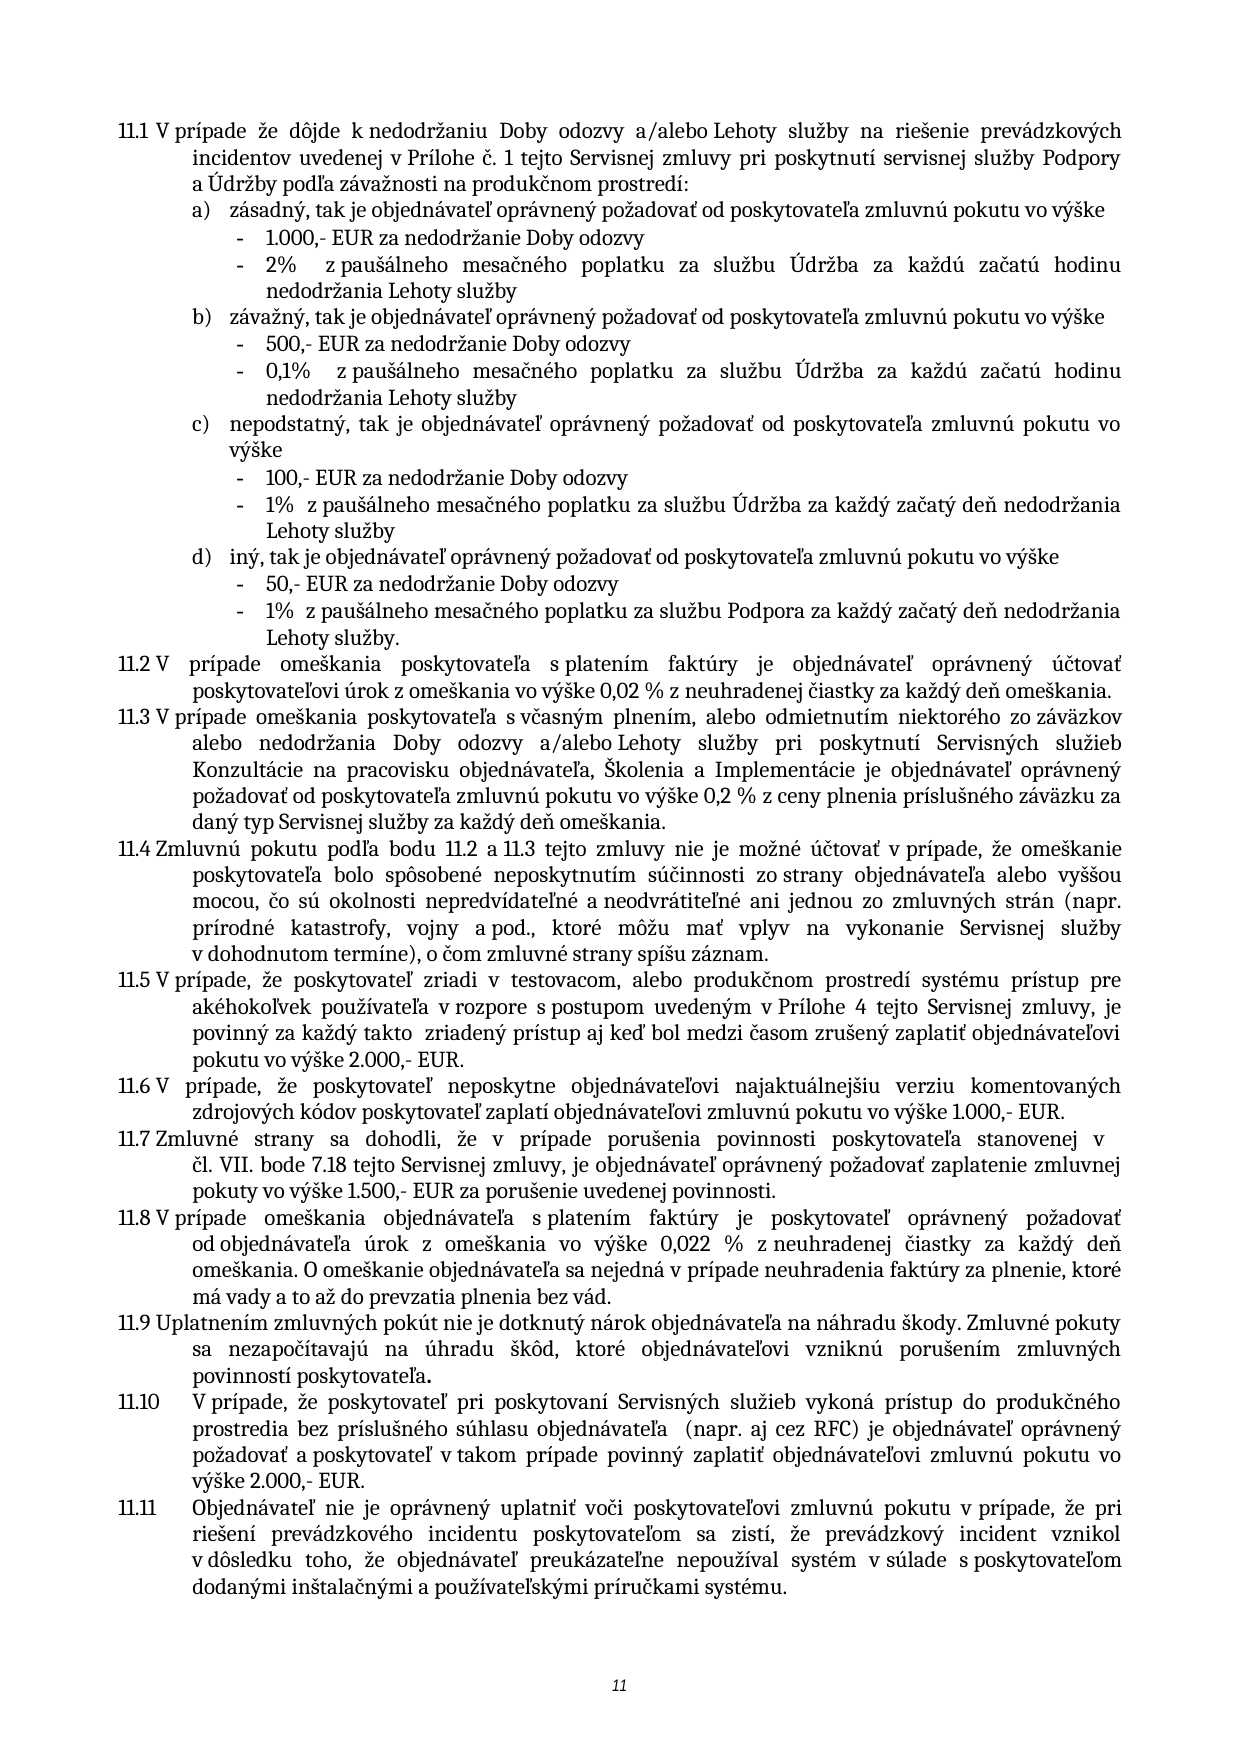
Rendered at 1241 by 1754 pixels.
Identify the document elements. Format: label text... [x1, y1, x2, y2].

list Objednávateľ nie je oprávnený uplatniť voči poskytovateľovi zmluvnú pokutu v prípade, že pri riešení prevádzkového incidentu poskytovateľom sa zistí, že prevádzkový incident vznikol v dôsledku toho, že objednávateľ preukázateľne nepoužíval systém v súlade s poskytovateľom dodanými inštalačnými a používateľskými príručkami systému. [118, 1494, 1122, 1600]
list nepodstatný, tak je objednávateľ oprávnený požadovať od poskytovateľa zmluvnú pokutu vo výške [192, 411, 1122, 464]
list V prípade omeškania poskytovateľa s včasným plnením, alebo odmietnutím niektorého zo záväzkov alebo nedodržania Doby odozvy a/alebo Lehoty služby pri poskytnutí Servisných služieb Konzultácie na pracovisku objednávateľa, Školenia a Implementácie je objednávateľ oprávnený požadovať od poskytovateľa zmluvnú pokutu vo výške 0,2 % z ceny plnenia príslušného záväzku za daný typ Servisnej služby za každý deň omeškania. [118, 704, 1122, 836]
list iný, tak je objednávateľ oprávnený požadovať od poskytovateľa zmluvnú pokutu vo výške [192, 544, 1122, 571]
list V prípade, že poskytovateľ neposkytne objednávateľovi najaktuálnejšiu verziu komentovaných zdrojových kódov poskytovateľ zaplatí objednávateľovi zmluvnú pokutu vo výške 1.000,- EUR. [118, 1073, 1122, 1125]
list závažný, tak je objednávateľ oprávnený požadovať od poskytovateľa zmluvnú pokutu vo výške [192, 304, 1122, 330]
list 0,1% z paušálneho mesačného poplatku za službu Údržba za každú začatú hodinu nedodržania Lehoty služby [236, 357, 1122, 411]
list 2% z paušálneho mesačného poplatku za službu Údržba za každú začatú hodinu nedodržania Lehoty služby [236, 251, 1122, 304]
list 1% z paušálneho mesačného poplatku za službu Podpora za každý začatý deň nedodržania Lehoty služby. [236, 598, 1122, 651]
list Uplatnením zmluvných pokút nie je dotknutý nárok objednávateľa na náhradu škody. Zmluvné pokuty sa nezapočítavajú na úhradu škôd, ktoré objednávateľovi vzniknú porušením zmluvných povinností poskytovateľa. [118, 1310, 1122, 1389]
list V prípade že dôjde k nedodržaniu Doby odozvy a/alebo Lehoty služby na riešenie prevádzkových incidentov uvedenej v Prílohe č. 1 tejto Servisnej zmluvy pri poskytnutí servisnej služby Podpory a Údržby podľa závažnosti na produkčnom prostredí: [118, 118, 1122, 197]
list Zmluvnú pokutu podľa bodu 11.2 a 11.3 tejto zmluvy nie je možné účtovať v prípade, že omeškanie poskytovateľa bolo spôsobené neposkytnutím súčinnosti zo strany objednávateľa alebo vyššou mocou, čo sú okolnosti nepredvídateľné a neodvrátiteľné ani jednou zo zmluvných strán (napr. prírodné katastrofy, vojny a pod., ktoré môžu mať vplyv na vykonanie Servisnej služby v dohodnutom termíne), o čom zmluvné strany spíšu záznam. [118, 836, 1122, 967]
list V prípade omeškania objednávateľa s platením faktúry je poskytovateľ oprávnený požadovať od objednávateľa úrok z omeškania vo výške 0,022 % z neuhradenej čiastky za každý deň omeškania. O omeškanie objednávateľa sa nejedná v prípade neuhradenia faktúry za plnenie, ktoré má vady a to až do prevzatia plnenia bez vád. [118, 1204, 1122, 1310]
list 50,- EUR za nedodržanie Doby odozvy [236, 571, 1122, 598]
list 100,- EUR za nedodržanie Doby odozvy [236, 464, 1122, 491]
list V prípade omeškania poskytovateľa s platením faktúry je objednávateľ oprávnený účtovať poskytovateľovi úrok z omeškania vo výške 0,02 % z neuhradenej čiastky za každý deň omeškania. [118, 651, 1122, 704]
list zásadný, tak je objednávateľ oprávnený požadovať od poskytovateľa zmluvnú pokutu vo výške [192, 197, 1122, 223]
list 500,- EUR za nedodržanie Doby odozvy [236, 330, 1122, 357]
list 1.000,- EUR za nedodržanie Doby odozvy [236, 223, 1122, 251]
list V prípade, že poskytovateľ zriadi v testovacom, alebo produkčnom prostredí systému prístup pre akéhokoľvek používateľa v rozpore s postupom uvedeným v Prílohe 4 tejto Servisnej zmluvy, je povinný za každý takto zriadený prístup aj keď bol medzi časom zrušený zaplatiť objednávateľovi pokutu vo výške 2.000,- EUR. [118, 967, 1122, 1073]
list Zmluvné strany sa dohodli, že v prípade porušenia povinnosti poskytovateľa stanovenej v čl. VII. bode 7.18 tejto Servisnej zmluvy, je objednávateľ oprávnený požadovať zaplatenie zmluvnej pokuty vo výške 1.500,- EUR za porušenie uvedenej povinnosti. [118, 1125, 1122, 1204]
list 1% z paušálneho mesačného poplatku za službu Údržba za každý začatý deň nedodržania Lehoty služby [236, 491, 1122, 544]
list V prípade, že poskytovateľ pri poskytovaní Servisných služieb vykoná prístup do produkčného prostredia bez príslušného súhlasu objednávateľa (napr. aj cez RFC) je objednávateľ oprávnený požadovať a poskytovateľ v takom prípade povinný zaplatiť objednávateľovi zmluvnú pokutu vo výške 2.000,- EUR. [118, 1389, 1122, 1494]
